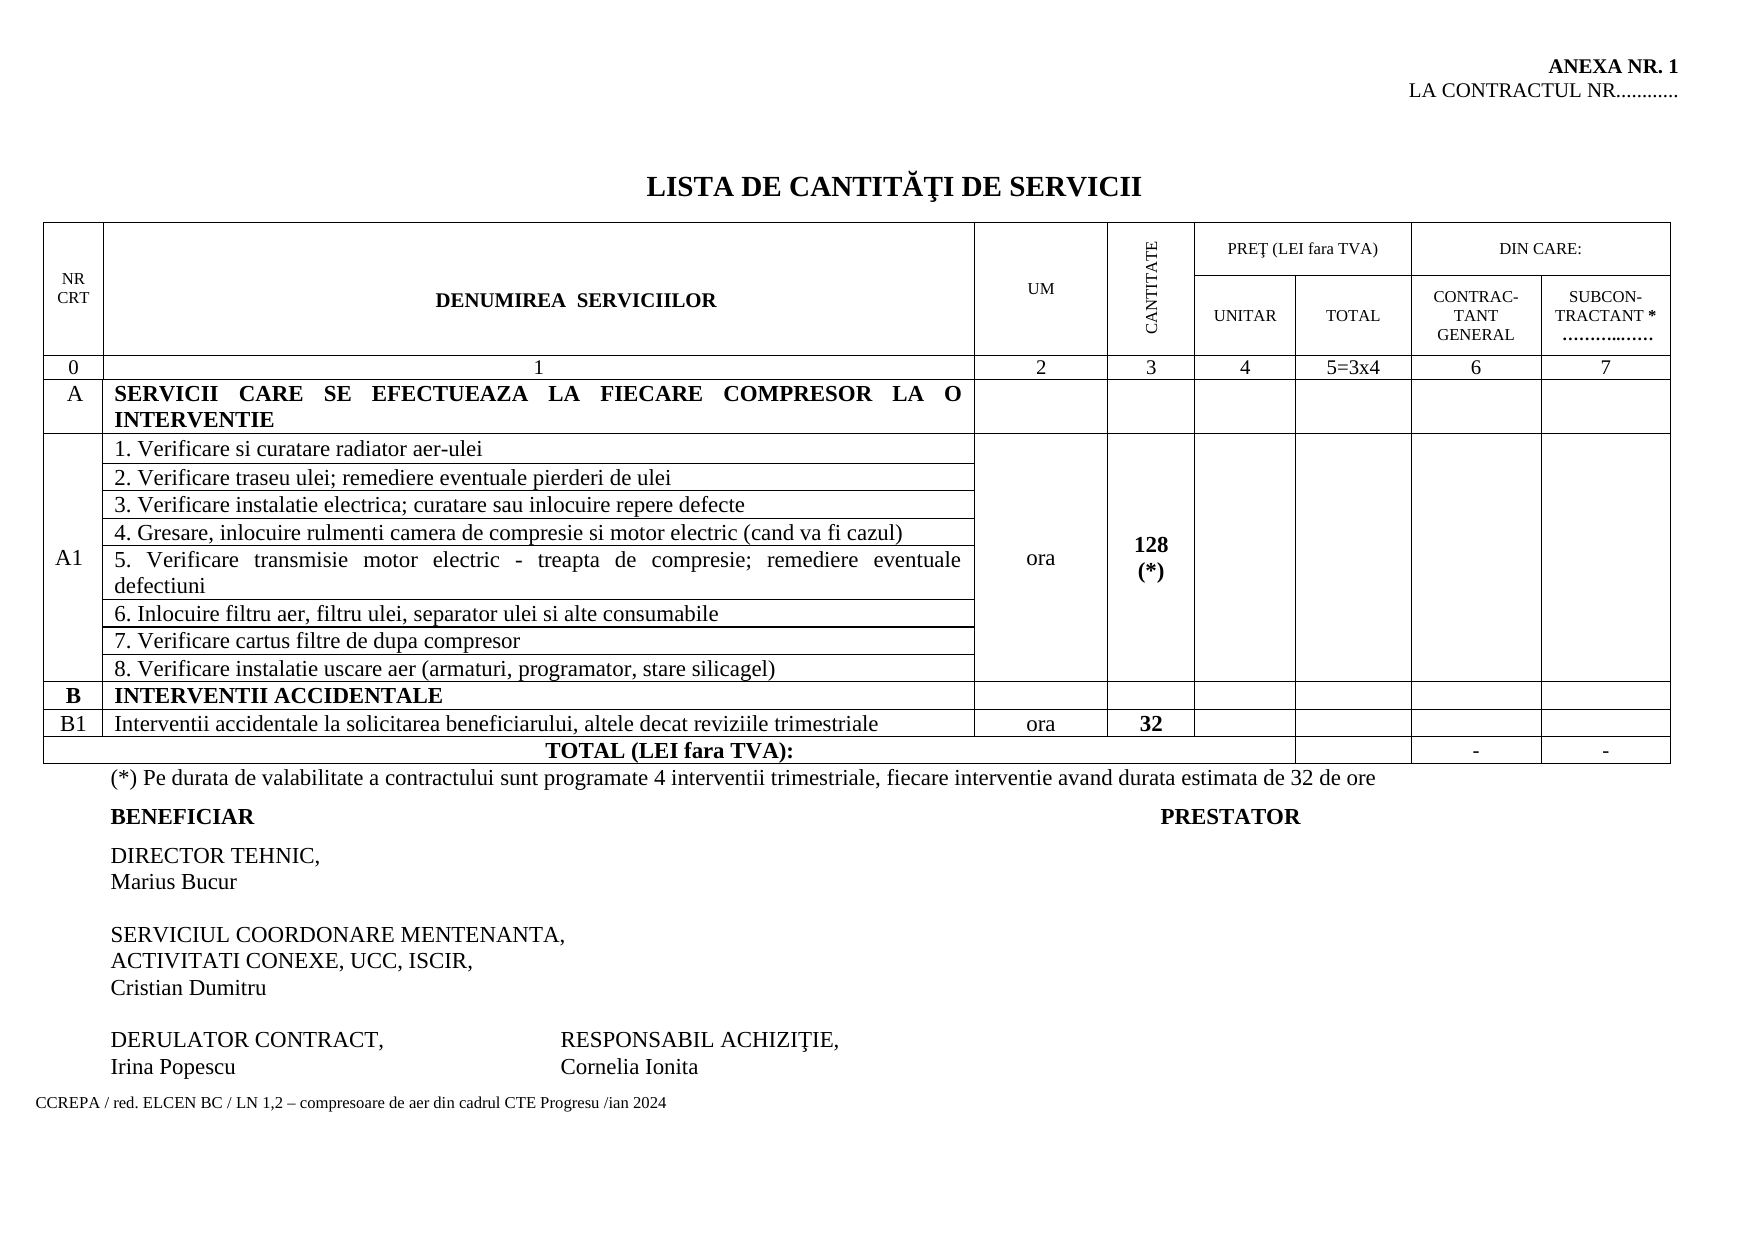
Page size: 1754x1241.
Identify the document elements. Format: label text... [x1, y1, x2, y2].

table_cell INTERVENTII ACCIDENTALE [103, 682, 974, 708]
table_header UM [975, 223, 1107, 354]
table_cell 128 (*) [1108, 434, 1194, 681]
table_cell - [1412, 737, 1541, 763]
table_cell [1542, 380, 1670, 433]
table_cell [1296, 682, 1411, 708]
table_cell 1 [104, 356, 974, 379]
table_cell 4 [1195, 356, 1295, 379]
text LA CONTRACTUL NR............ [35, 78, 1678, 102]
text (*) Pe durata de valabilitate a contractului sunt programate 4 interventii trimestriale, fiecare interventie avand durata estimata de 32 de ore [35, 764, 1678, 791]
table_cell Interventii accidentale la solicitarea beneficiarului, altele decat reviziile trimestriale [103, 710, 974, 736]
text Cristian Dumitru [35, 974, 1678, 1000]
table_cell [1542, 710, 1670, 736]
table_cell 3. Verificare instalatie electrica; curatare sau inlocuire repere defecte [103, 491, 974, 518]
table_cell [975, 682, 1107, 708]
text Marius Bucur [35, 868, 1678, 895]
table_cell [975, 380, 1107, 433]
table_cell 7. Verificare cartus filtre de dupa compresor [103, 628, 974, 654]
table_cell A [44, 380, 102, 433]
table_cell B [44, 682, 102, 708]
table_cell [1412, 380, 1541, 433]
table_cell [1296, 380, 1411, 433]
table_cell 0 [44, 356, 103, 379]
table_cell 5. Verificare transmisie motor electric - treapta de compresie; remediere eventuale defectiuni [103, 546, 974, 599]
table_cell [1195, 682, 1295, 708]
table_header DENUMIREA SERVICIILOR [104, 223, 974, 354]
table_cell [1412, 682, 1541, 708]
table_cell ora [975, 710, 1107, 736]
table_header PREŢ (LEI fara TVA) [1195, 223, 1411, 275]
table_cell [1108, 682, 1194, 708]
text SERVICIUL COORDONARE MENTENANTA, [35, 921, 1678, 947]
table_cell [1195, 710, 1295, 736]
table_header CANTITATE [1108, 223, 1194, 354]
table_cell UNITAR [1195, 276, 1295, 354]
table_cell [1296, 434, 1411, 681]
table_cell 7 [1542, 356, 1670, 379]
text DERULATOR CONTRACT, RESPONSABIL ACHIZIŢIE, [35, 1027, 1678, 1053]
table_cell TOTAL [1296, 276, 1411, 354]
table_cell [1195, 380, 1295, 433]
table_cell A1 [44, 434, 102, 681]
table_cell 32 [1108, 710, 1194, 736]
table_cell 2. Verificare traseu ulei; remediere eventuale pierderi de ulei [103, 464, 974, 490]
text DIRECTOR TEHNIC, [35, 842, 1678, 868]
table_cell [1296, 737, 1411, 763]
table_cell 1. Verificare si curatare radiator aer-ulei [103, 434, 974, 463]
table_cell 2 [975, 356, 1107, 379]
text BENEFICIAR PRESTATOR [35, 803, 1678, 829]
table_cell [1542, 434, 1670, 681]
table_cell SUBCON-TRACTANT * ………..…… [1542, 276, 1670, 354]
table_cell 5=3x4 [1296, 356, 1411, 379]
table_cell 4. Gresare, inlocuire rulmenti camera de compresie si motor electric (cand va fi cazul) [103, 519, 974, 545]
table_cell [1412, 710, 1541, 736]
table_cell 3 [1108, 356, 1194, 379]
table_cell [1412, 434, 1541, 681]
table_cell [1296, 710, 1411, 736]
table_cell SERVICII CARE SE EFECTUEAZA LA FIECARE COMPRESOR LA O INTERVENTIE [103, 380, 974, 433]
text ANEXA NR. 1 [35, 54, 1678, 78]
text Irina Popescu Cornelia Ionita [35, 1053, 1678, 1079]
table_cell TOTAL (LEI fara TVA): [44, 737, 1295, 763]
table_cell 8. Verificare instalatie uscare aer (armaturi, programator, stare silicagel) [103, 655, 974, 681]
table_cell [1108, 380, 1194, 433]
table_header DIN CARE: [1412, 223, 1670, 275]
table_cell - [1542, 737, 1670, 763]
table_header NR CRT [44, 223, 103, 354]
table_cell [1195, 434, 1295, 681]
text ACTIVITATI CONEXE, UCC, ISCIR, [35, 947, 1678, 974]
table_cell B1 [44, 710, 102, 736]
subtitle LISTA DE CANTITĂŢI DE SERVICII [35, 169, 1678, 202]
table_cell 6. Inlocuire filtru aer, filtru ulei, separator ulei si alte consumabile [103, 600, 974, 626]
table_cell ora [975, 434, 1107, 681]
table_cell [1542, 682, 1670, 708]
table_cell 6 [1412, 356, 1541, 379]
table_cell CONTRAC-TANT GENERAL [1412, 276, 1541, 354]
